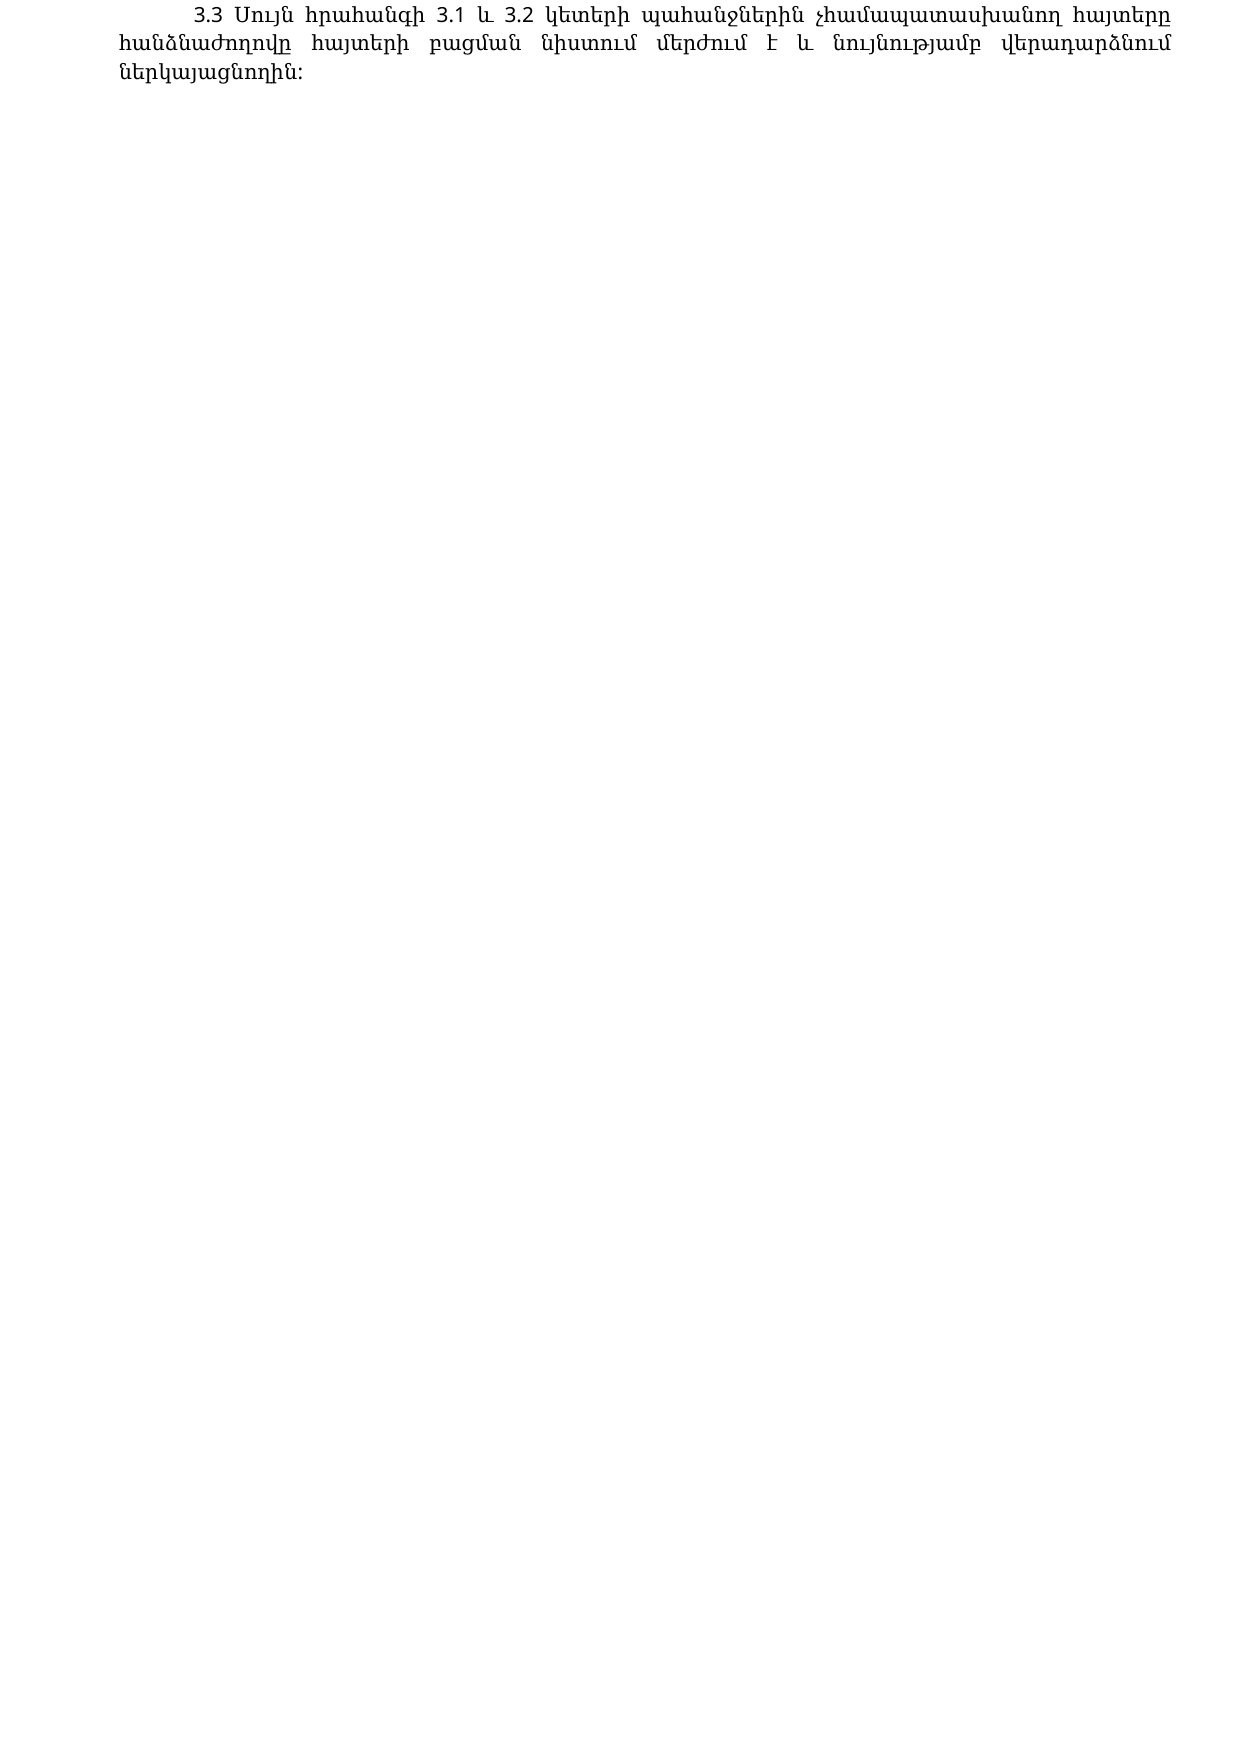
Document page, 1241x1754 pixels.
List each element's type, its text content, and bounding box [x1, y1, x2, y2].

text 3.3 Սույն հրահանգի 3.1 և 3.2 կետերի պահանջներին չհամապատասխանող հայտերը հանձնաժողովը հայտերի բացման նիստում մերժում է և նույնությամբ վերադարձնում ներկայացնողին: [118, 0, 1171, 85]
